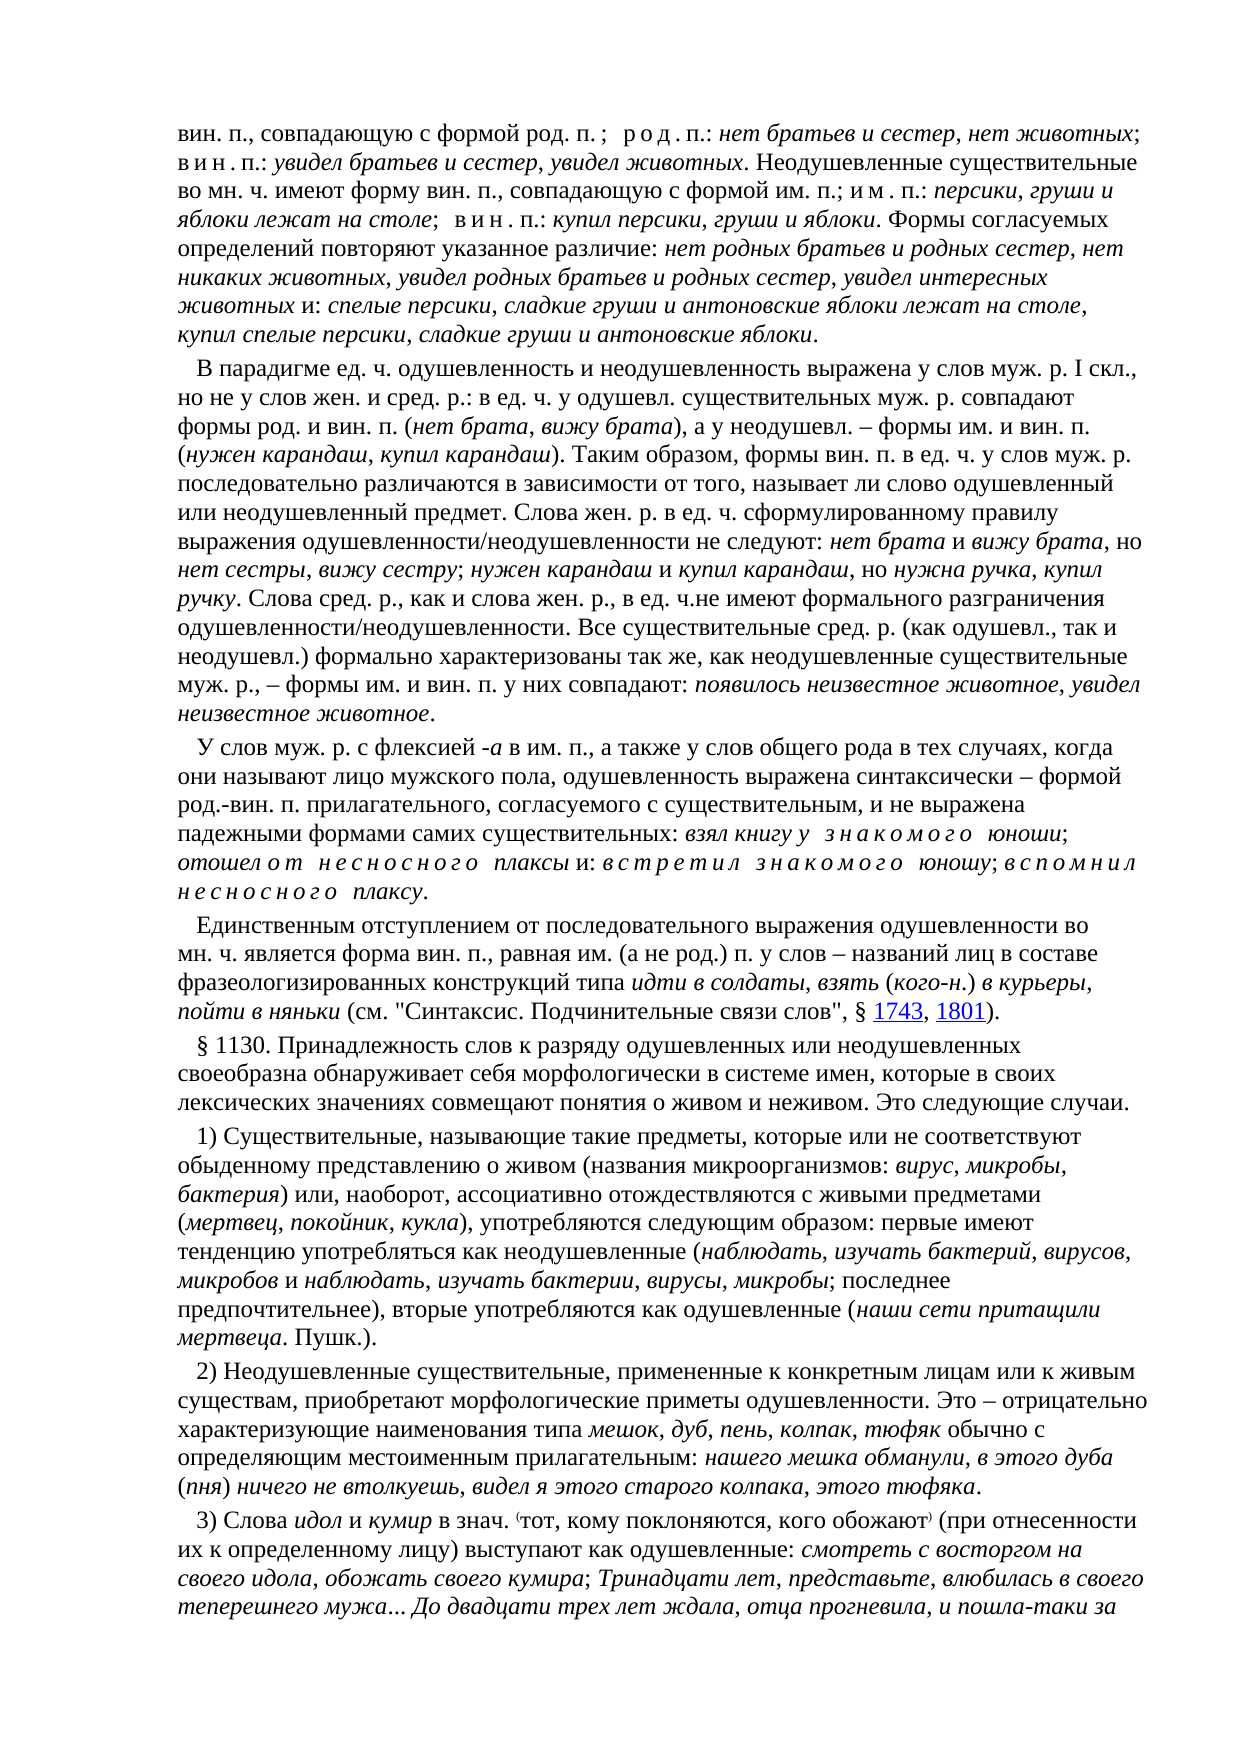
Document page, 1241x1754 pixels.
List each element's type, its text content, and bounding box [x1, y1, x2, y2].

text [177, 118, 1152, 348]
text Единственным отступлением от последовательного выражения одушевленности во мн. ч. является форма вин. п., равная им. (а не род.) п. у слов – названий лиц в составе фразеологизированных конструкций типа идти в солдаты, взять (кого-н.) в курьеры, пойти в няньки (см. "Синтаксис. Подчинительные связи слов", § 1743, 1801). [177, 910, 1152, 1025]
text 2) Неодушевленные существительные, примененные к конкретным лицам или к живым существам, приобретают морфологические приметы одушевленности. Это – отрицательно характеризующие наименования типа мешок, дуб, пень, колпак, тюфяк обычно с определяющим местоименным прилагательным: нашего мешка обманули, в этого дуба (пня) ничего не втолкуешь, видел я этого старого колпака, этого тюфяка. [177, 1356, 1152, 1500]
text § 1130. Принадлежность слов к разряду одушевленных или неодушевленных своеобразна обнаруживает себя морфологически в системе имен, которые в своих лексических значениях совмещают понятия о живом и неживом. Это следующие случаи. [177, 1030, 1152, 1116]
text У слов муж. р. с флексией -а в им. п., а также у слов общего рода в тех случаях, когда они называют лицо мужского пола, одушевленность выражена синтаксически – формой род.-вин. п. прилагательного, согласуемого с существительным, и не выражена падежными формами самих существительных: взял книгу у знакомого юноши; отошел от несносного плаксы и: встретил знакомого юношу; вспомнил несносного плаксу. [177, 732, 1152, 904]
text В парадигме ед. ч. одушевленность и неодушевленность выражена у слов муж. р. I скл., но не у слов жен. и сред. р.: в ед. ч. у одушевл. существительных муж. р. совпадают формы род. и вин. п. (нет брата, вижу брата), а у неодушевл. – формы им. и вин. п. (нужен карандаш, купил карандаш). Таким образом, формы вин. п. в ед. ч. у слов муж. р. последовательно различаются в зависимости от того, называет ли слово одушевленный или неодушевленный предмет. Слова жен. р. в ед. ч. сформулированному правилу выражения одушевленности/неодушевленности не следуют: нет брата и вижу брата, но нет сестры, вижу сестру; нужен карандаш и купил карандаш, но нужна ручка, купил ручку. Слова сред. р., как и слова жен. р., в ед. ч.не имеют формального разграничения одушевленности/неодушевленности. Все существительные сред. р. (как одушевл., так и неодушевл.) формально характеризованы так же, как неодушевленные существительные муж. р., – формы им. и вин. п. у них совпадают: появилось неизвестное животное, увидел неизвестное животное. [177, 353, 1152, 727]
text 1) Существительные, называющие такие предметы, которые или не соответствуют обыденному представлению о живом (названия микроорганизмов: вирус, микробы, бактерия) или, наоборот, ассоциативно отождествляются с живыми предметами (мертвец, покойник, кукла), употребляются следующим образом: первые имеют тенденцию употребляться как неодушевленные (наблюдать, изучать бактерий, вирусов, микробов и наблюдать, изучать бактерии, вирусы, микробы; последнее предпочтительнее), вторые употребляются как одушевленные (наши сети притащили мертвеца. Пушк.). [177, 1121, 1152, 1351]
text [177, 1505, 1152, 1620]
